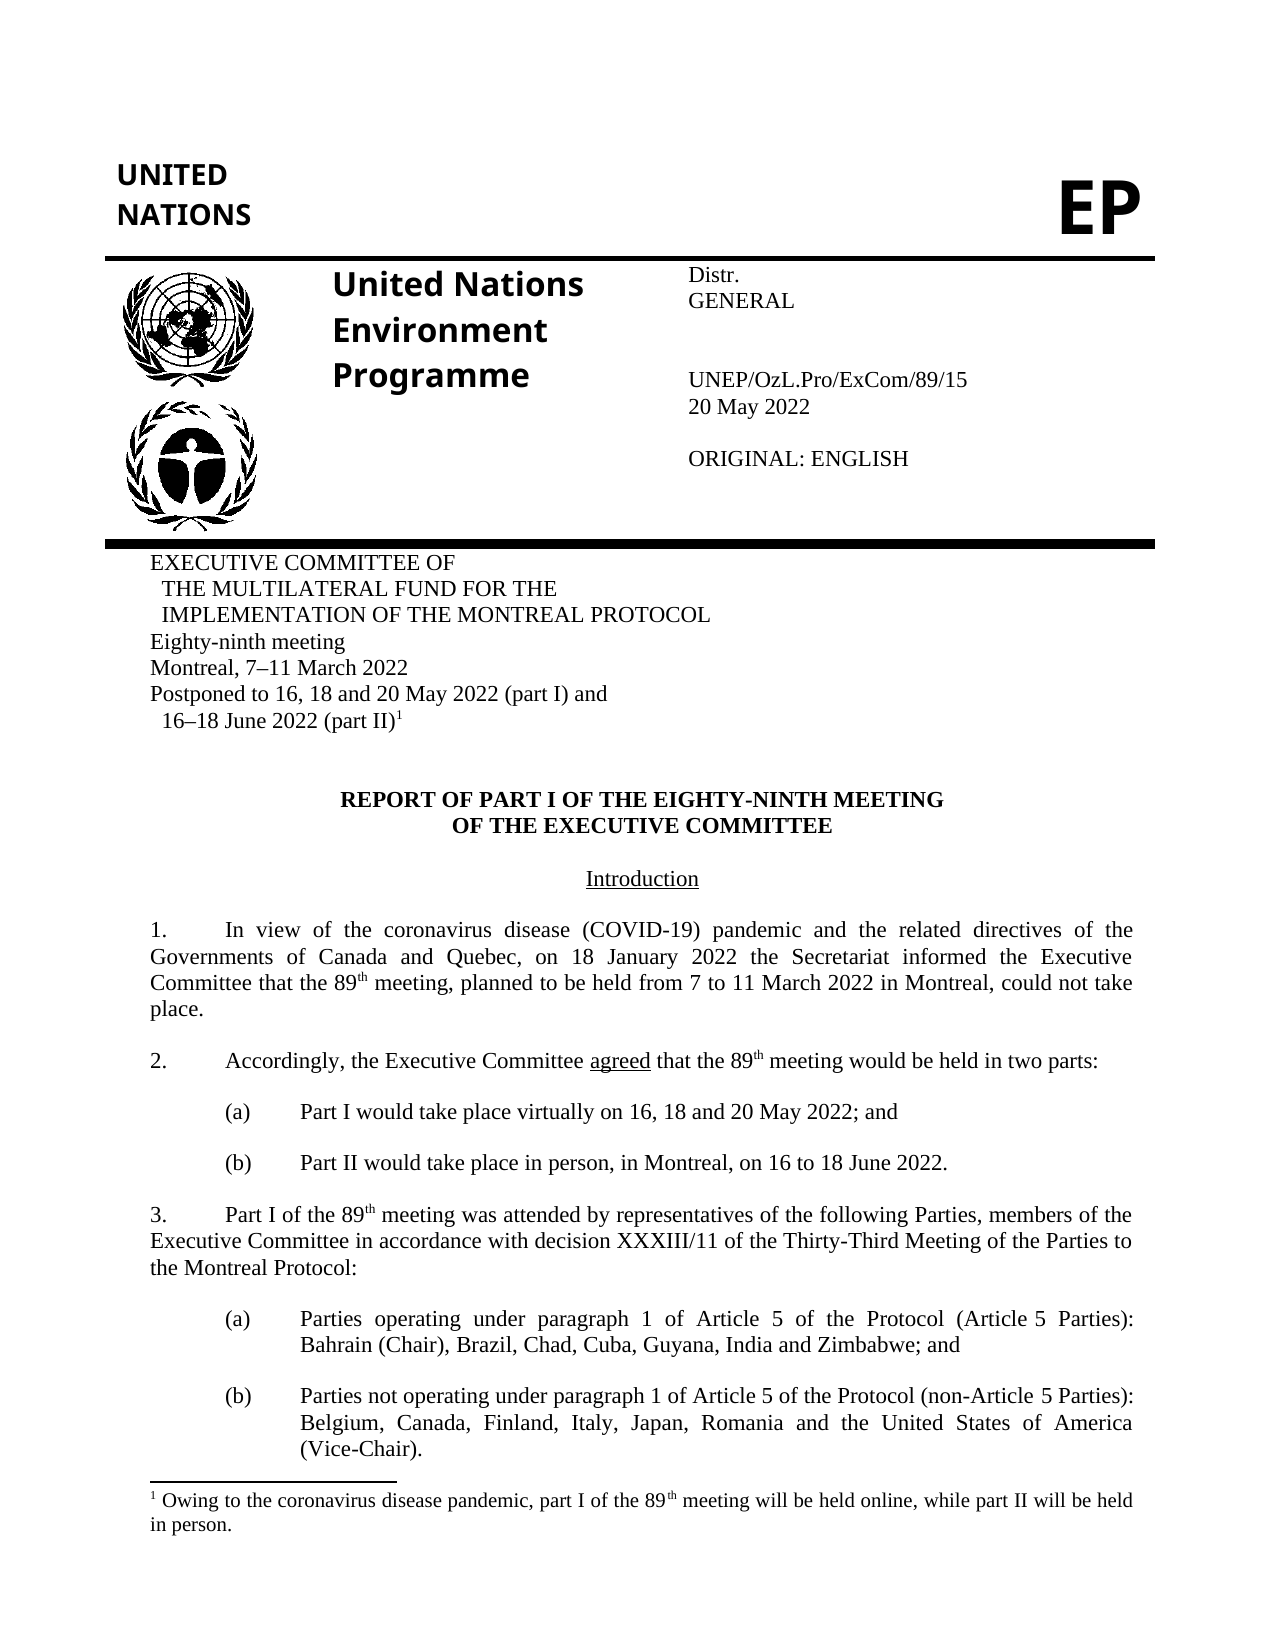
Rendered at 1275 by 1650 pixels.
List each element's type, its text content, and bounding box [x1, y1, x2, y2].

subtitle Part II would take place in person, in Montreal, on 16 to 18 June 2022. [225, 1149, 1134, 1176]
table_cell United Nations Environment Programme [321, 261, 677, 539]
subtitle Part I of the 89th meeting was attended by representatives of the following Parties, members of the Executive Committee in accordance with decision XXXIII/11 of the Thirty-Third Meeting of the Parties to the Montreal Protocol: [150, 1201, 1134, 1280]
table_cell Distr. GENERAL UNEP/OzL.Pro/ExCom/89/15 20 May 2022 ORIGINAL: ENGLISH [677, 261, 1155, 539]
text Montreal, 7–11 March 2022 [150, 654, 1134, 681]
table_header EP [677, 154, 1155, 256]
subtitle Parties operating under paragraph 1 of Article 5 of the Protocol (Article 5 Parties): Bahrain (Chair), Brazil, Chad, Cuba, Guyana, India and Zimbabwe; and [225, 1305, 1134, 1358]
text REPORT OF PART I OF THE EIGHTY-NINTH MEETING [150, 786, 1134, 812]
text Postponed to 16, 18 and 20 May 2022 (part I) and [150, 681, 1134, 707]
text Introduction [150, 865, 1134, 891]
subtitle Accordingly, the Executive Committee agreed that the 89th meeting would be held in two parts: [150, 1047, 1134, 1073]
table_cell [105, 261, 321, 539]
picture [118, 268, 254, 389]
text 16–18 June 2022 (part II) [150, 707, 1134, 733]
subtitle Parties not operating under paragraph 1 of Article 5 of the Protocol (non-Article 5 Parties): Belgium, Canada, Finland, Italy, Japan, Romania and the United States of America (Vice-Chair). [225, 1383, 1134, 1462]
table_header UNITED NATIONS [105, 154, 677, 256]
subtitle In view of the coronavirus disease (COVID-19) pandemic and the related directives of the Governments of Canada and Quebec, on 18 January 2022 the Secretariat informed the Executive Committee that the 89th meeting, planned to be held from 7 to 11 March 2022 in Montreal, could not take place. [150, 916, 1134, 1022]
text EXECUTIVE COMMITTEE OF THE MULTILATERAL FUND FOR THE IMPLEMENTATION OF THE MONTREAL PROTOCOL Eighty-ninth meeting [150, 549, 1134, 654]
subtitle Part I would take place virtually on 16, 18 and 20 May 2022; and [225, 1098, 1134, 1124]
picture [121, 395, 260, 536]
text OF THE EXECUTIVE COMMITTEE [150, 812, 1134, 839]
